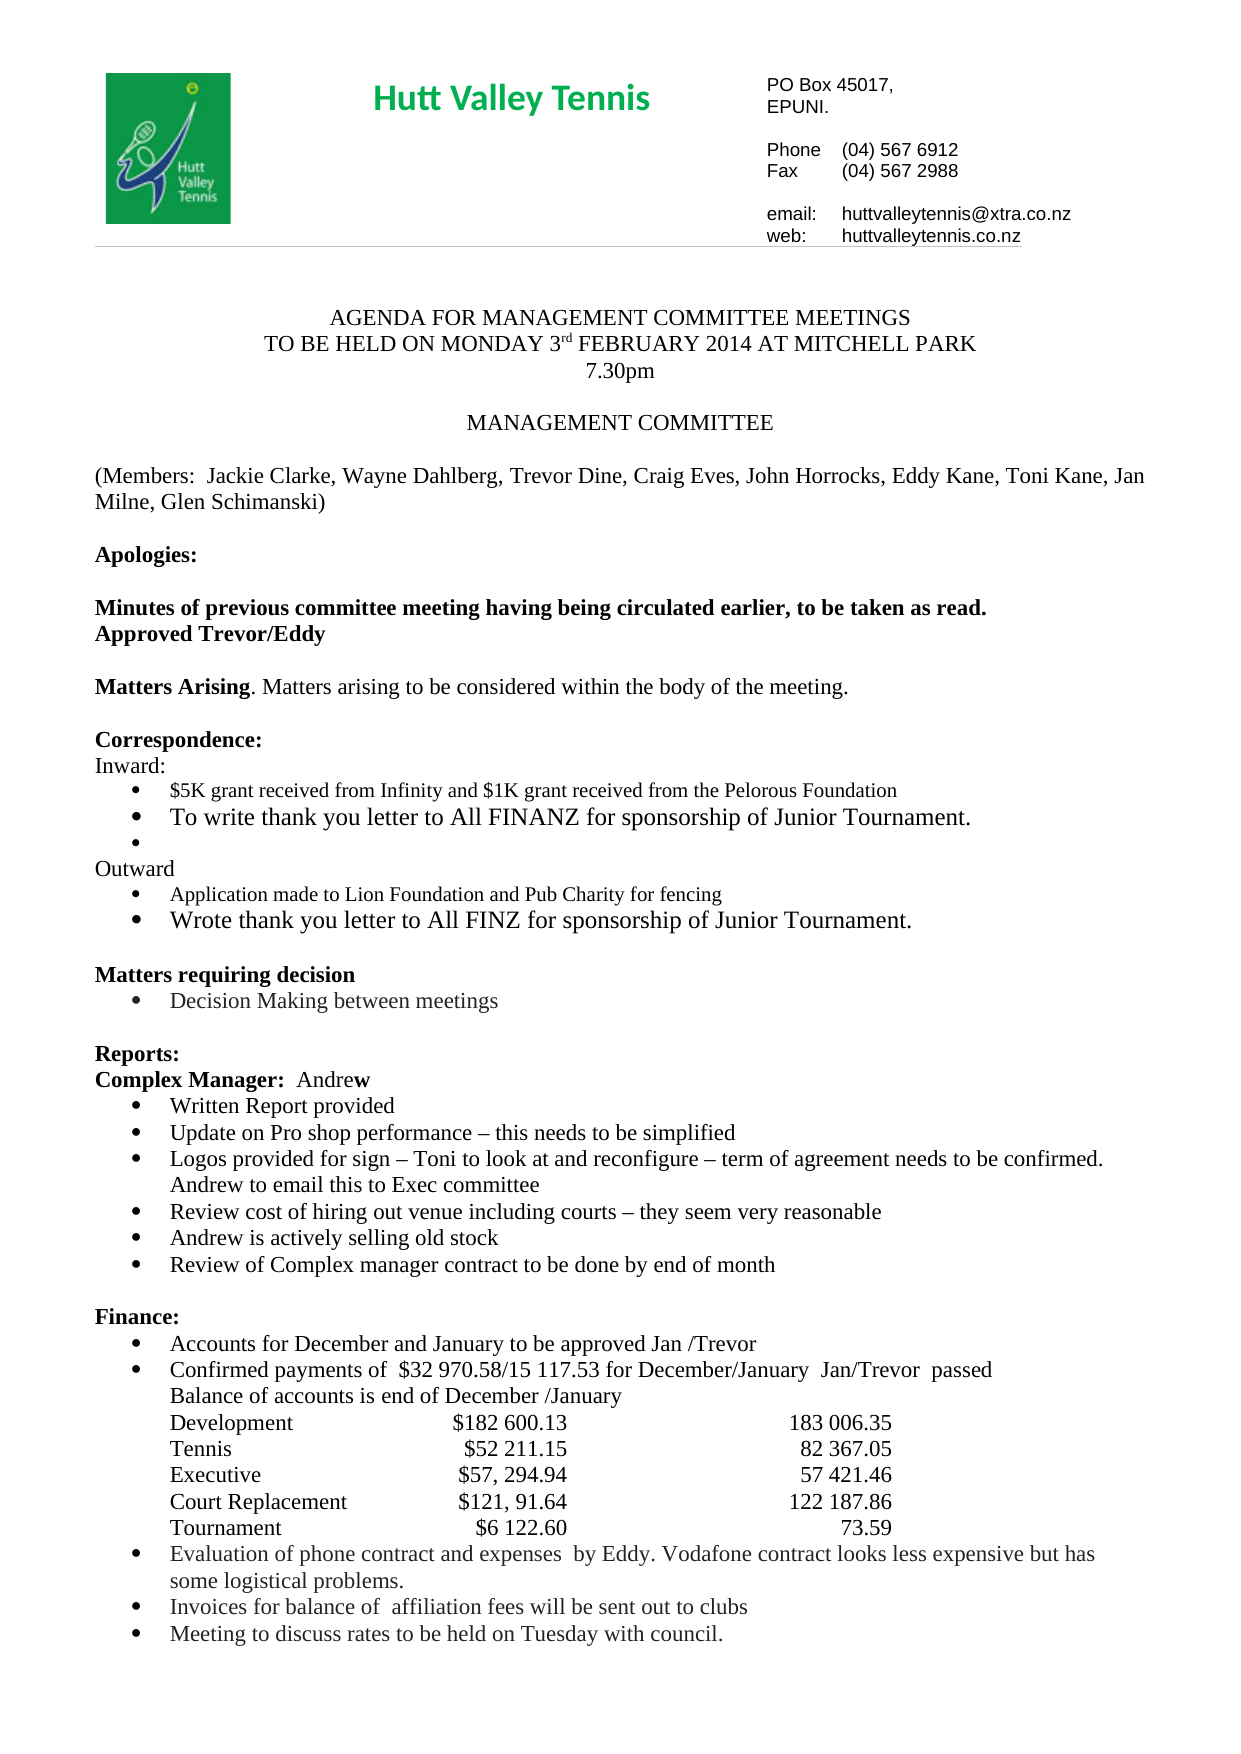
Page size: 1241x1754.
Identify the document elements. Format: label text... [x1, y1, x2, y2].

list Accounts for December and January to be approved Jan /Trevor [132, 1330, 1146, 1356]
list Andrew is actively selling old stock [132, 1224, 1146, 1251]
text Apologies: [94, 541, 1146, 567]
list $5K grant received from Infinity and $1K grant received from the Pelorous Foundation [132, 778, 1146, 802]
text Finance: [94, 1303, 1146, 1330]
text Outward [94, 855, 1146, 882]
list Meeting to discuss rates to be held on Tuesday with council. [132, 1619, 1146, 1646]
text Matters requiring decision [94, 961, 1146, 987]
text Inward: [94, 752, 1146, 778]
list Logos provided for sign – Toni to look at and reconfigure – term of agreement needs to be confirmed. Andrew to email this to Exec committee [132, 1145, 1146, 1198]
list Written Report provided [132, 1092, 1146, 1119]
text Complex Manager: Andrew [94, 1066, 1146, 1092]
list Invoices for balance of affiliation fees will be sent out to clubs [132, 1593, 1146, 1619]
list Wrote thank you letter to All FINZ for sponsorship of Junior Tournament. [132, 906, 1146, 934]
text 7.30pm [94, 357, 1146, 383]
picture [105, 73, 231, 224]
list Review of Complex manager contract to be done by end of month [132, 1251, 1146, 1277]
text Matters Arising. Matters arising to be considered within the body of the meeting. [94, 673, 1146, 699]
text Minutes of previous committee meeting having being circulated earlier, to be taken as read. [94, 594, 1146, 620]
text MANAGEMENT COMMITTEE [94, 409, 1146, 436]
list Confirmed payments of $32 970.58/15 117.53 for December/January Jan/Trevor passed Balance of accounts is end of December /January Development $182 600.13 183 006.35 Tennis $52 211.15 82 367.05 Executive $57, 294.94 57 421.46 Court Replacement $121, 91.64 122 187.86 Tournament $6 122.60 73.59 [132, 1356, 1146, 1541]
list Application made to Lion Foundation and Pub Charity for fencing [132, 882, 1146, 906]
text TO BE HELD ON MONDAY 3rd FEBRUARY 2014 AT MITCHELL PARK [94, 330, 1146, 357]
text AGENDA FOR MANAGEMENT COMMITTEE MEETINGS [94, 304, 1146, 330]
list Update on Pro shop performance – this needs to be simplified [132, 1119, 1146, 1145]
text Correspondence: [94, 726, 1146, 752]
text (Members: Jackie Clarke, Wayne Dahlberg, Trevor Dine, Craig Eves, John Horrocks, Eddy Kane, Toni Kane, Jan Milne, Glen Schimanski) [94, 462, 1146, 515]
list Decision Making between meetings [132, 987, 1146, 1013]
list To write thank you letter to All FINANZ for sponsorship of Junior Tournament. [132, 802, 1146, 831]
text Approved Trevor/Eddy [94, 620, 1146, 647]
text Reports: [94, 1040, 1146, 1066]
list Evaluation of phone contract and expenses by Eddy. Vodafone contract looks less expensive but has some logistical problems. [132, 1541, 1146, 1593]
list Review cost of hiring out venue including courts – they seem very reasonable [132, 1198, 1146, 1224]
